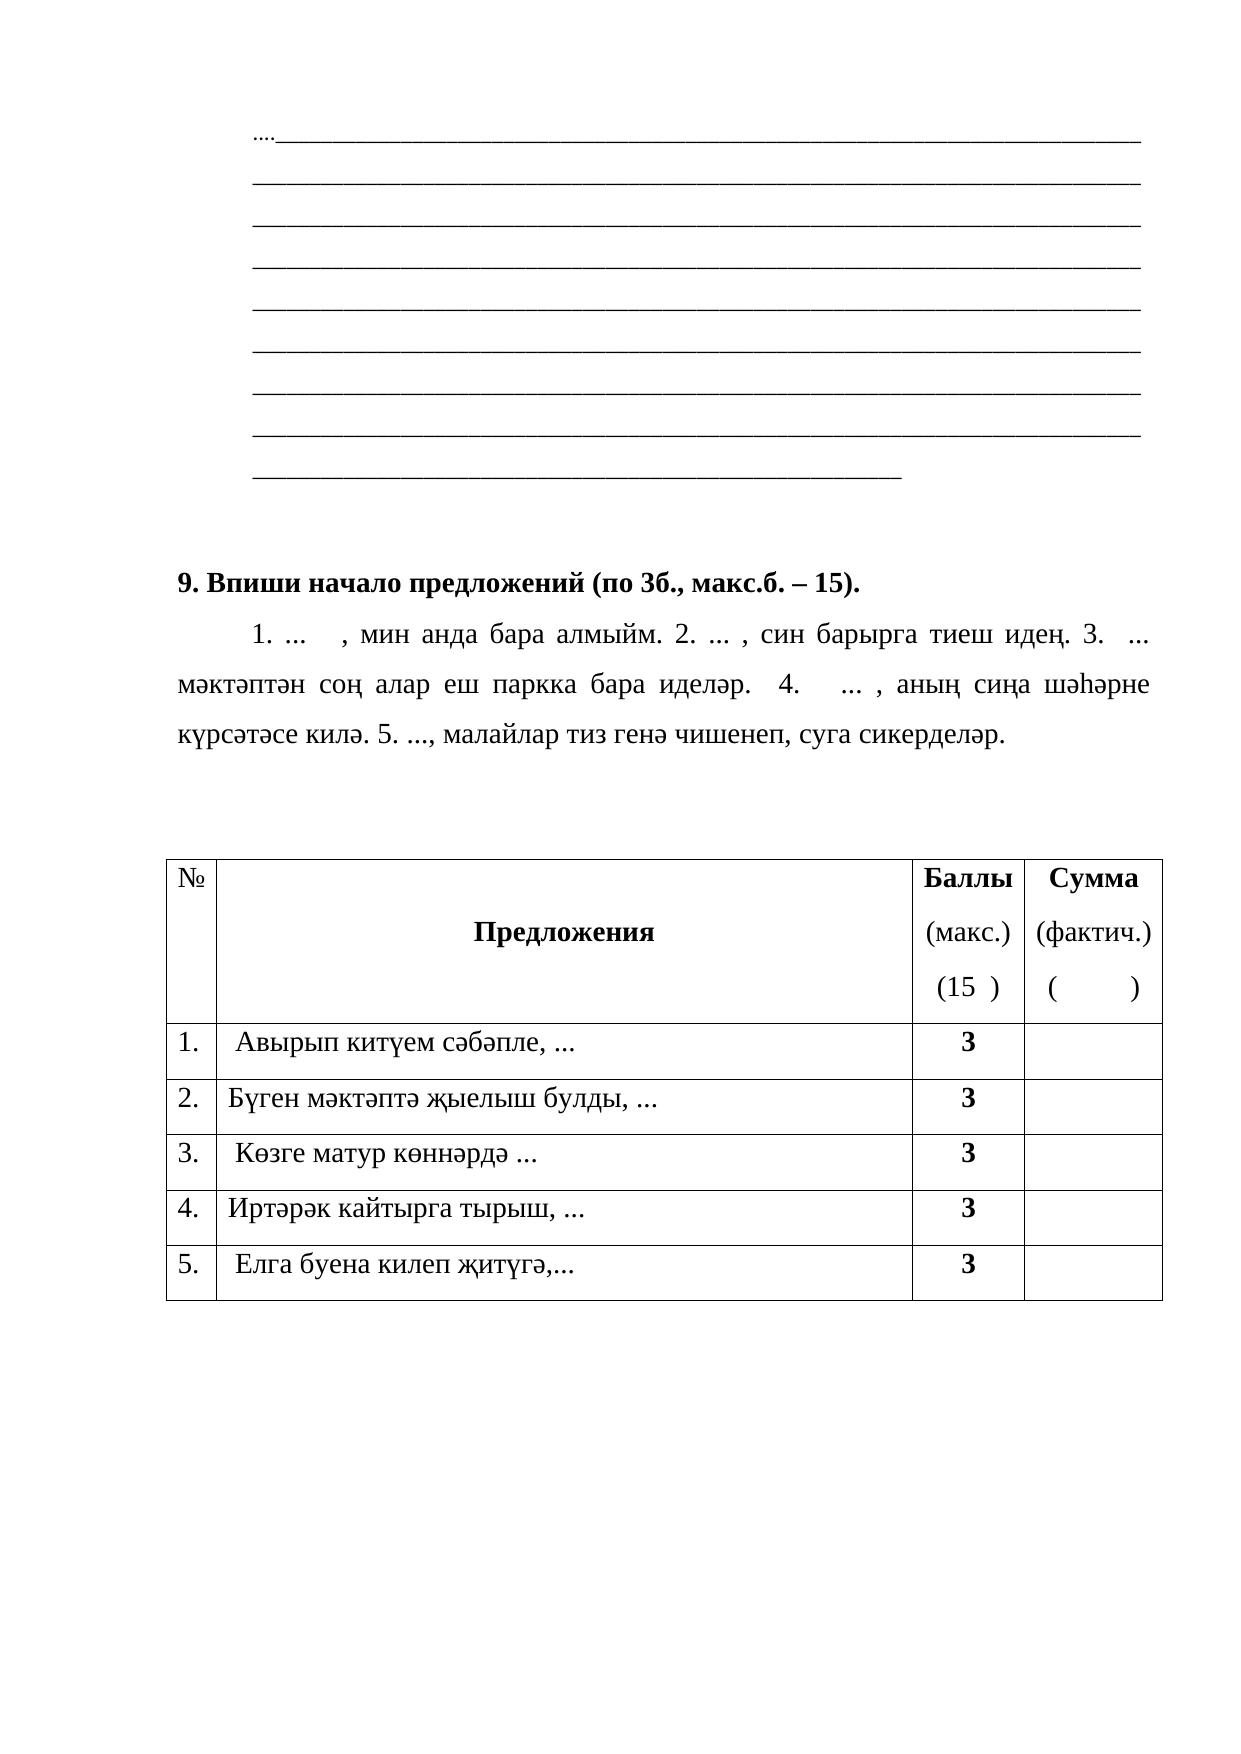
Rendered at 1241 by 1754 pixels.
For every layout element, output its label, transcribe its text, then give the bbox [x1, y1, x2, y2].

table_cell 3. [167, 1135, 216, 1189]
table_cell 3 [913, 1080, 1024, 1134]
table_header Баллы (макс.) (15 ) [913, 860, 1024, 1023]
table_header № [167, 860, 216, 1023]
table_cell 3 [913, 1191, 1024, 1245]
table_cell [1025, 1024, 1162, 1079]
table_cell 1. [167, 1024, 216, 1079]
table_header Сумма (фактич.) ( ) [1025, 860, 1162, 1023]
table_cell [1025, 1080, 1162, 1134]
table_cell Елга буена килеп җитүгә,... [217, 1246, 912, 1300]
table_cell 2. [167, 1080, 216, 1134]
text 1. ... , мин анда бара алмыйм. 2. ... , син барырга тиеш идең. 3. ... мәктәптән соң алар еш паркка бара иделәр. 4. ... , аның сиңа шәһәрне күрсәтәсе килә. 5. ..., малайлар тиз генә чишенеп, суга сикерделәр. [177, 616, 1152, 750]
table_cell 3 [913, 1246, 1024, 1300]
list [215, 118, 1152, 482]
table_cell 5. [167, 1246, 216, 1300]
table_cell Иртәрәк кайтырга тырыш, ... [217, 1191, 912, 1245]
table_cell 4. [167, 1191, 216, 1245]
table_cell 3 [913, 1135, 1024, 1189]
table_cell 3 [913, 1024, 1024, 1079]
table_header Предложения [217, 860, 912, 1023]
table_cell [1025, 1246, 1162, 1300]
table_cell Авырып китүем сәбәпле, ... [217, 1024, 912, 1079]
text 9. Впиши начало предложений (по 3б., макс.б. – 15). [177, 566, 1152, 599]
table_cell [1025, 1191, 1162, 1245]
table_cell Бүген мәктәптә җыелыш булды, ... [217, 1080, 912, 1134]
table_cell [1025, 1135, 1162, 1189]
table_cell Көзге матур көннәрдә ... [217, 1135, 912, 1189]
